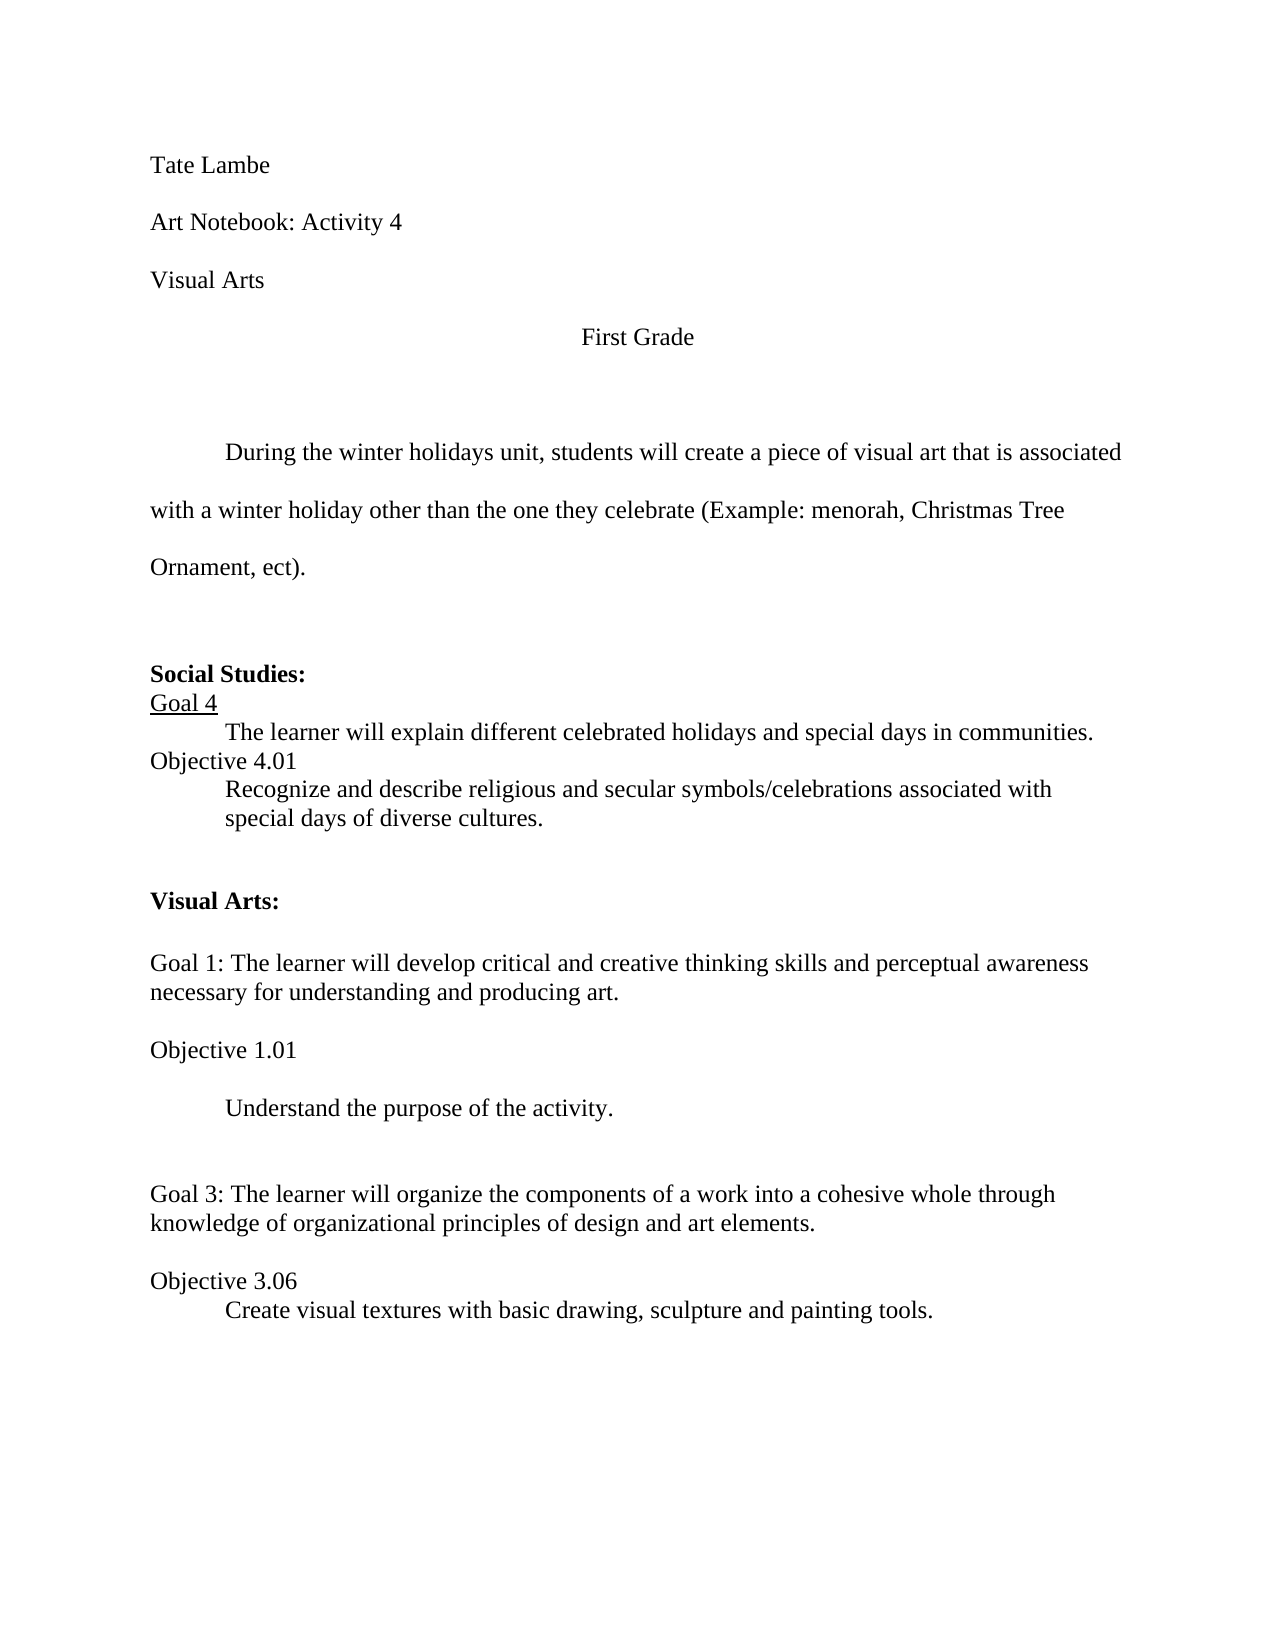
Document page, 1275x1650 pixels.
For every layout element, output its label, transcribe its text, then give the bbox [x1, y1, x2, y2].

text Goal 1: The learner will develop critical and creative thinking skills and perceptual awareness necessary for understanding and producing art. [150, 948, 1125, 1006]
text During the winter holidays unit, students will create a piece of visual art that is associated with a winter holiday other than the one they celebrate (Example: menorah, Christmas Tree Ornament, ect). [150, 437, 1125, 581]
text Social Studies: [150, 659, 1125, 688]
text Objective 3.06 [150, 1266, 1125, 1295]
text Recognize and describe religious and secular symbols/celebrations associated with special days of diverse cultures. [225, 774, 1125, 832]
text Art Notebook: Activity 4 [150, 207, 1125, 236]
text Objective 4.01 [150, 746, 1125, 774]
text Understand the purpose of the activity. [225, 1093, 1125, 1121]
text The learner will explain different celebrated holidays and special days in communities. [225, 717, 1125, 746]
text Tate Lambe [150, 150, 1125, 179]
subtitle Goal 3: The learner will organize the components of a work into a cohesive whole through knowledge of organizational principles of design and art elements. [150, 1179, 1125, 1237]
text Objective 1.01 [150, 1035, 1125, 1063]
text Create visual textures with basic drawing, sculpture and painting tools. [225, 1295, 1125, 1323]
text First Grade [150, 322, 1125, 351]
text Visual Arts [150, 265, 1125, 294]
text Goal 4 [150, 688, 1125, 717]
text Visual Arts: [150, 886, 1125, 915]
